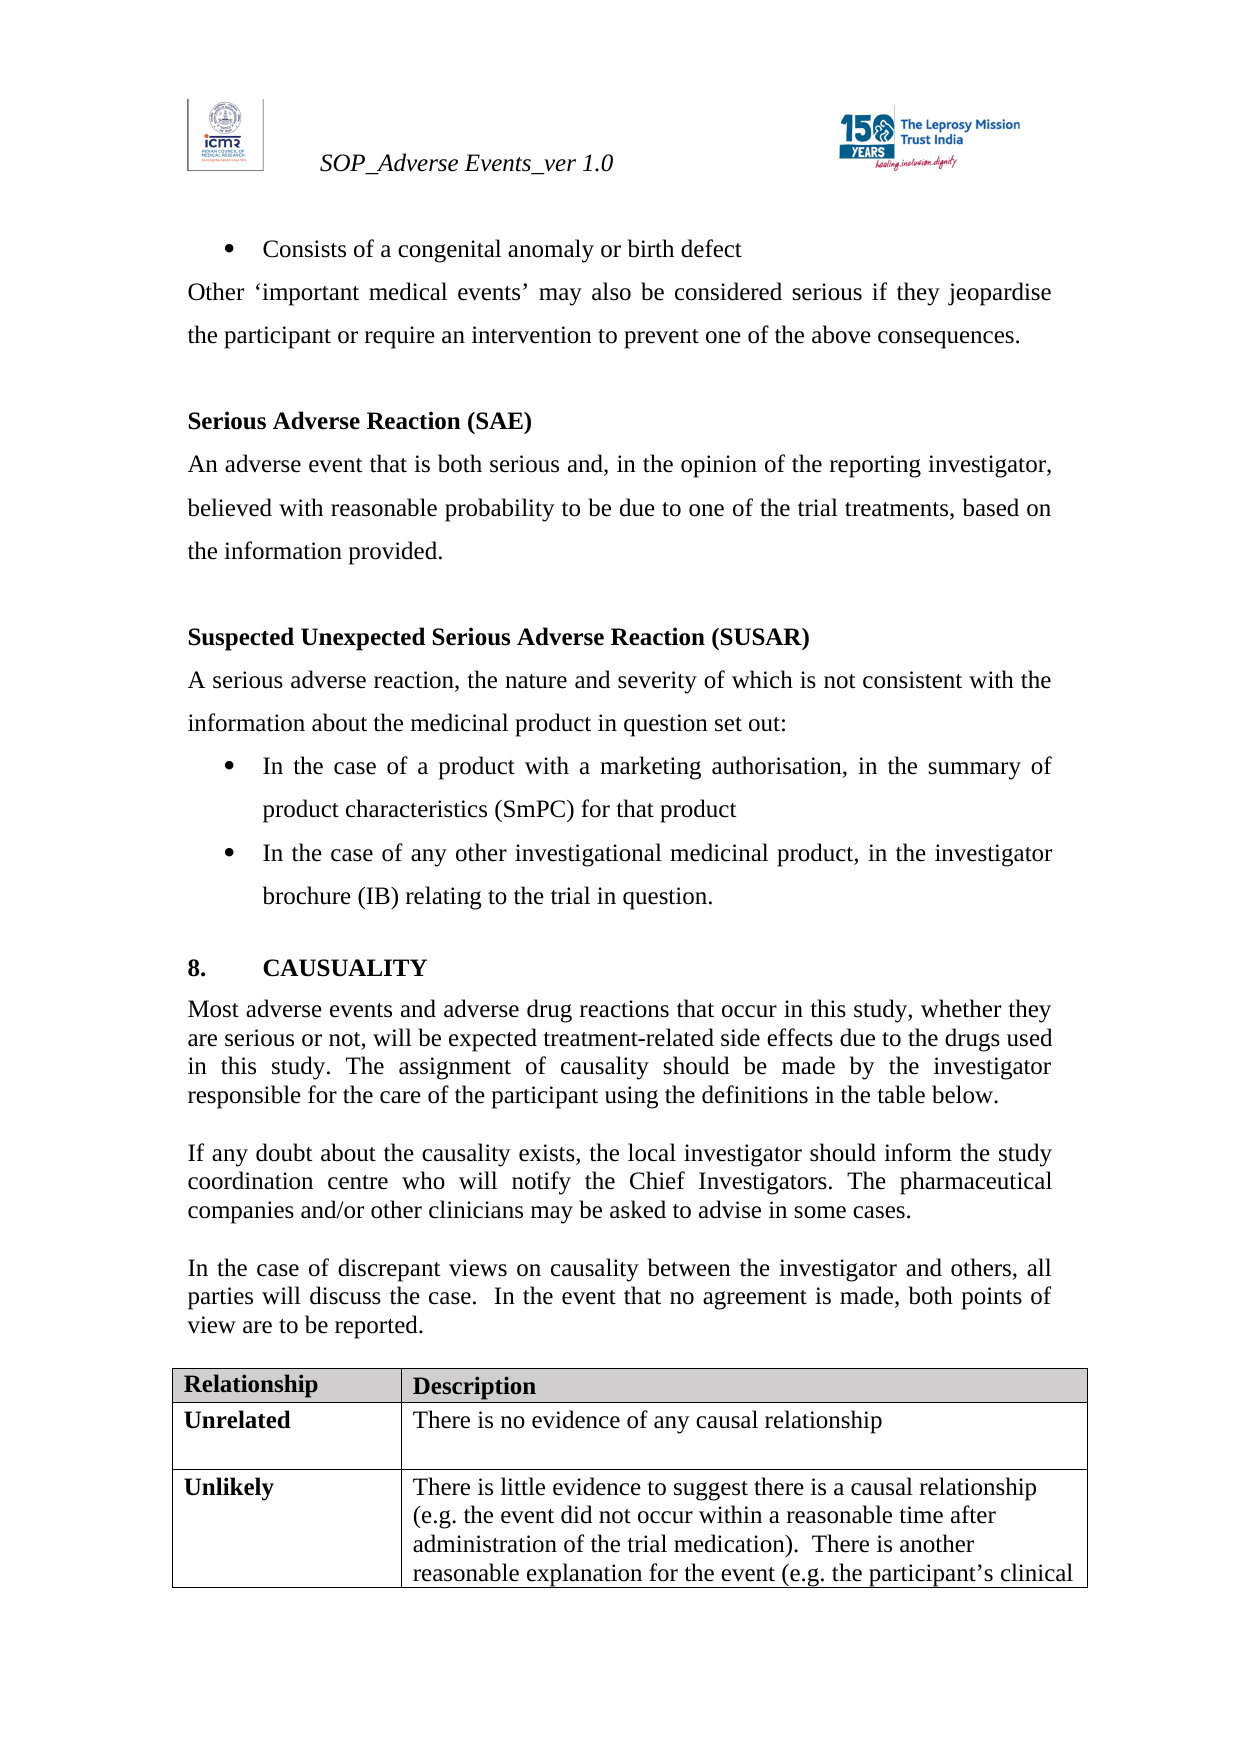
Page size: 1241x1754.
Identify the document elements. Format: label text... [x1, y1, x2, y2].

list In the case of any other investigational medicinal product, in the investigator brochure (IB) relating to the trial in question. [225, 838, 1053, 909]
table_header Relationship [173, 1369, 401, 1402]
text Other ‘important medical events’ may also be considered serious if they jeopardise the participant or require an intervention to prevent one of the above consequences. [187, 277, 1053, 349]
list In the case of a product with a marketing authorisation, in the summary of product characteristics (SmPC) for that product [225, 751, 1053, 823]
table_header Description [402, 1369, 1087, 1402]
text In the case of discrepant views on causality between the investigator and others, all parties will discuss the case. In the event that no agreement is made, both points of view are to be reported. [187, 1253, 1053, 1339]
text Suspected Unexpected Serious Adverse Reaction (SUSAR) [187, 622, 1053, 651]
text A serious adverse reaction, the nature and severity of which is not consistent with the information about the medicinal product in question set out: [187, 665, 1053, 737]
list Consists of a congenital anomaly or birth defect [225, 234, 1053, 263]
subtitle 8. CAUSUALITY [187, 953, 1053, 981]
table_cell Unlikely [173, 1470, 401, 1587]
table_cell Unrelated [173, 1403, 401, 1468]
text If any doubt about the causality exists, the local investigator should inform the study coordination centre who will notify the Chief Investigators. The pharmaceutical companies and/or other clinicians may be asked to advise in some cases. [187, 1138, 1053, 1224]
text An adverse event that is both serious and, in the opinion of the reporting investigator, believed with reasonable probability to be due to one of the trial treatments, based on the information provided. [187, 449, 1053, 564]
picture [187, 99, 264, 171]
picture [838, 105, 1020, 171]
text Serious Adverse Reaction (SAE) [187, 406, 1053, 435]
table_cell There is no evidence of any causal relationship [402, 1403, 1087, 1468]
text Most adverse events and adverse drug reactions that occur in this study, whether they are serious or not, will be expected treatment-related side effects due to the drugs used in this study. The assignment of causality should be made by the investigator responsible for the care of the participant using the definitions in the table below. [187, 994, 1053, 1109]
